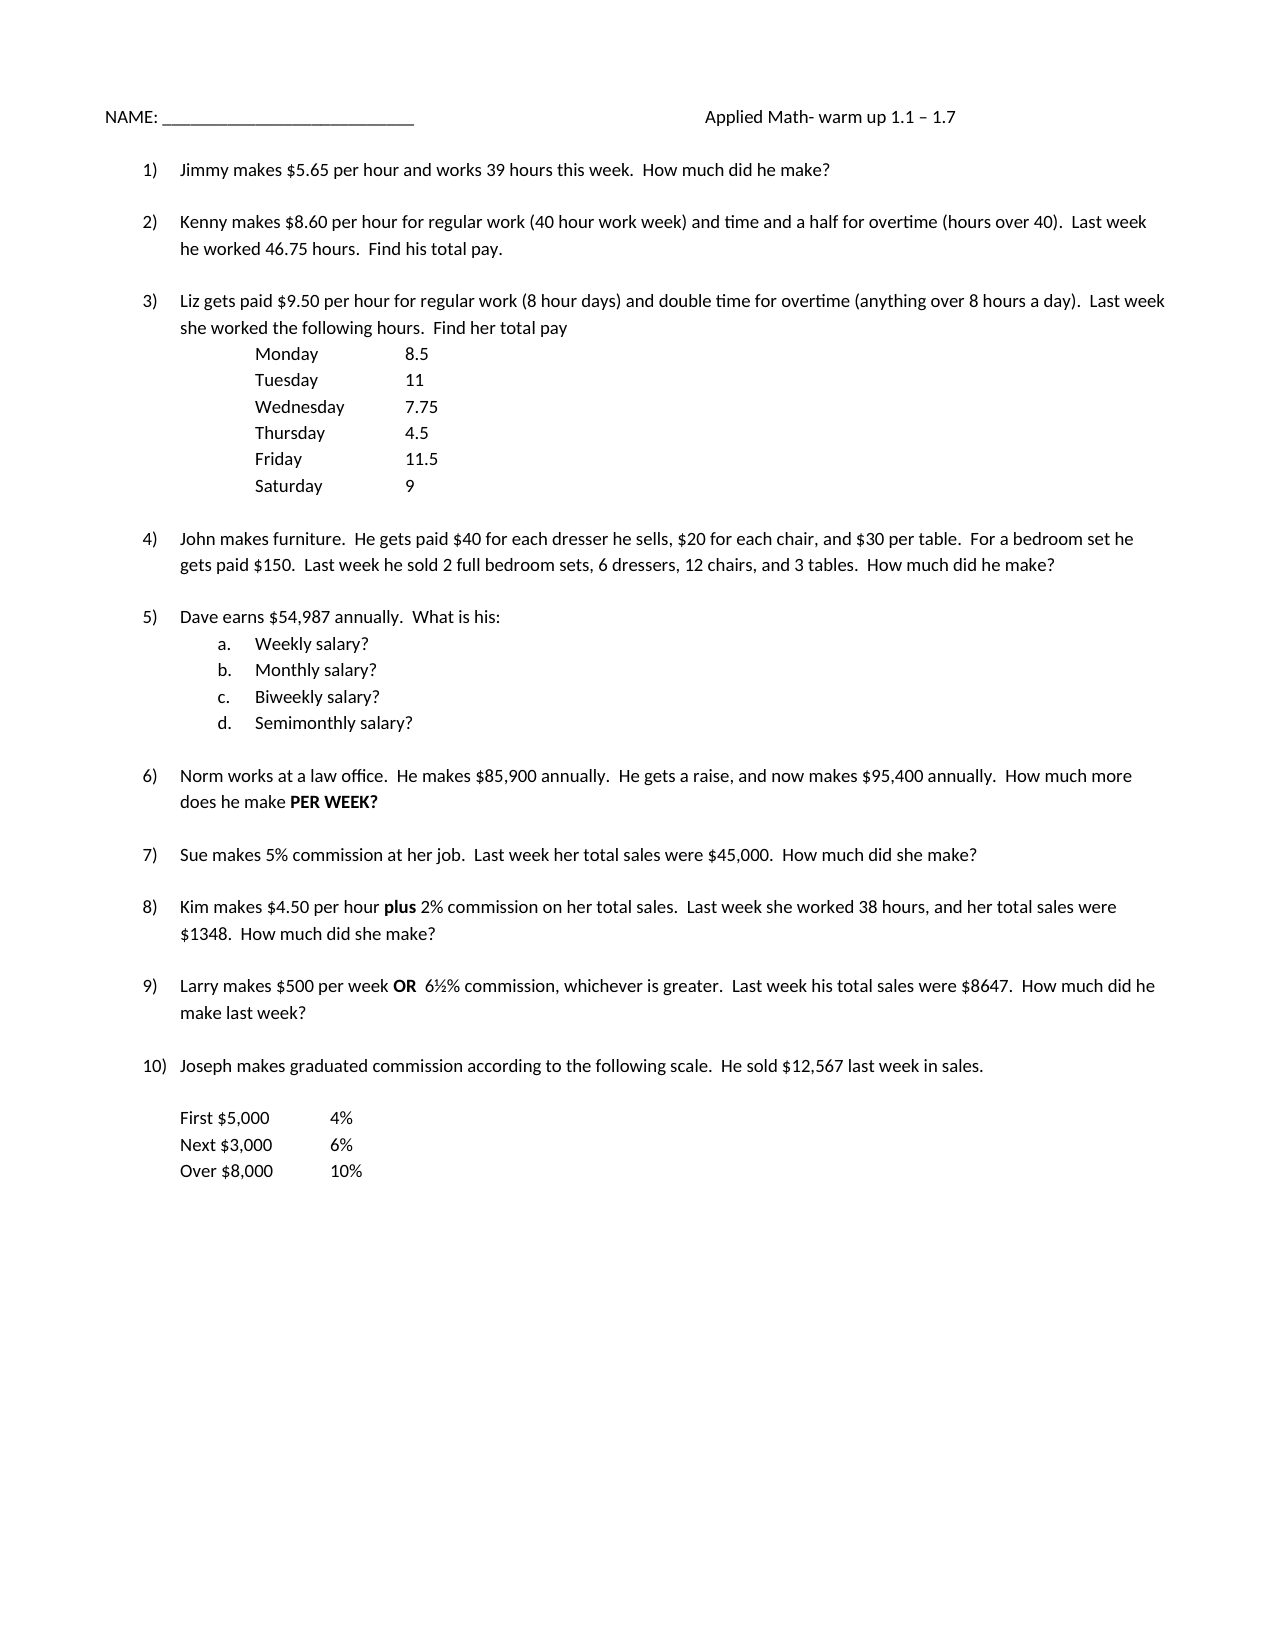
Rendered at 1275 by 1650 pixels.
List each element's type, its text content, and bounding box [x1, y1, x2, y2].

list John makes furniture. He gets paid $40 for each dresser he sells, $20 for each chair, and $30 per table. For a bedroom set he gets paid $150. Last week he sold 2 full bedroom sets, 6 dressers, 12 chairs, and 3 tables. How much did he make? [142, 527, 1170, 576]
list Biweekly salary? [217, 685, 1170, 708]
list Tuesday 11 [255, 368, 1170, 391]
list Friday 11.5 [255, 448, 1170, 471]
list Norm works at a law office. He makes $85,900 annually. He gets a raise, and now makes $95,400 annually. How much more does he make PER WEEK? [142, 764, 1170, 813]
list Jimmy makes $5.65 per hour and works 39 hours this week. How much did he make? [142, 158, 1170, 181]
list Dave earns $54,987 annually. What is his: [142, 606, 1170, 629]
list Joseph makes graduated commission according to the following scale. He sold $12,567 last week in sales. [142, 1054, 1170, 1077]
list Saturday 9 [255, 474, 1170, 497]
list Monthly salary? [217, 658, 1170, 681]
list Wednesday 7.75 [255, 395, 1170, 418]
list Weekly salary? [217, 632, 1170, 655]
list Semimonthly salary? [217, 711, 1170, 734]
text NAME: ___________________________ Applied Math- warm up 1.1 – 1.7 [105, 105, 1170, 128]
list Larry makes $500 per week OR 6½% commission, whichever is greater. Last week his total sales were $8647. How much did he make last week? [142, 975, 1170, 1024]
list Liz gets paid $9.50 per hour for regular work (8 hour days) and double time for overtime (anything over 8 hours a day). Last week she worked the following hours. Find her total pay [142, 289, 1170, 339]
list First $5,000 4% [180, 1106, 1170, 1129]
list Next $3,000 6% [180, 1133, 1170, 1156]
list Over $8,000 10% [180, 1159, 1170, 1182]
list Kim makes $4.50 per hour plus 2% commission on her total sales. Last week she worked 38 hours, and her total sales were $1348. How much did she make? [142, 896, 1170, 945]
list Thursday 4.5 [255, 421, 1170, 444]
list Kenny makes $8.60 per hour for regular work (40 hour work week) and time and a half for overtime (hours over 40). Last week he worked 46.75 hours. Find his total pay. [142, 210, 1170, 260]
list Monday 8.5 [255, 342, 1170, 365]
list Sue makes 5% commission at her job. Last week her total sales were $45,000. How much did she make? [142, 843, 1170, 866]
